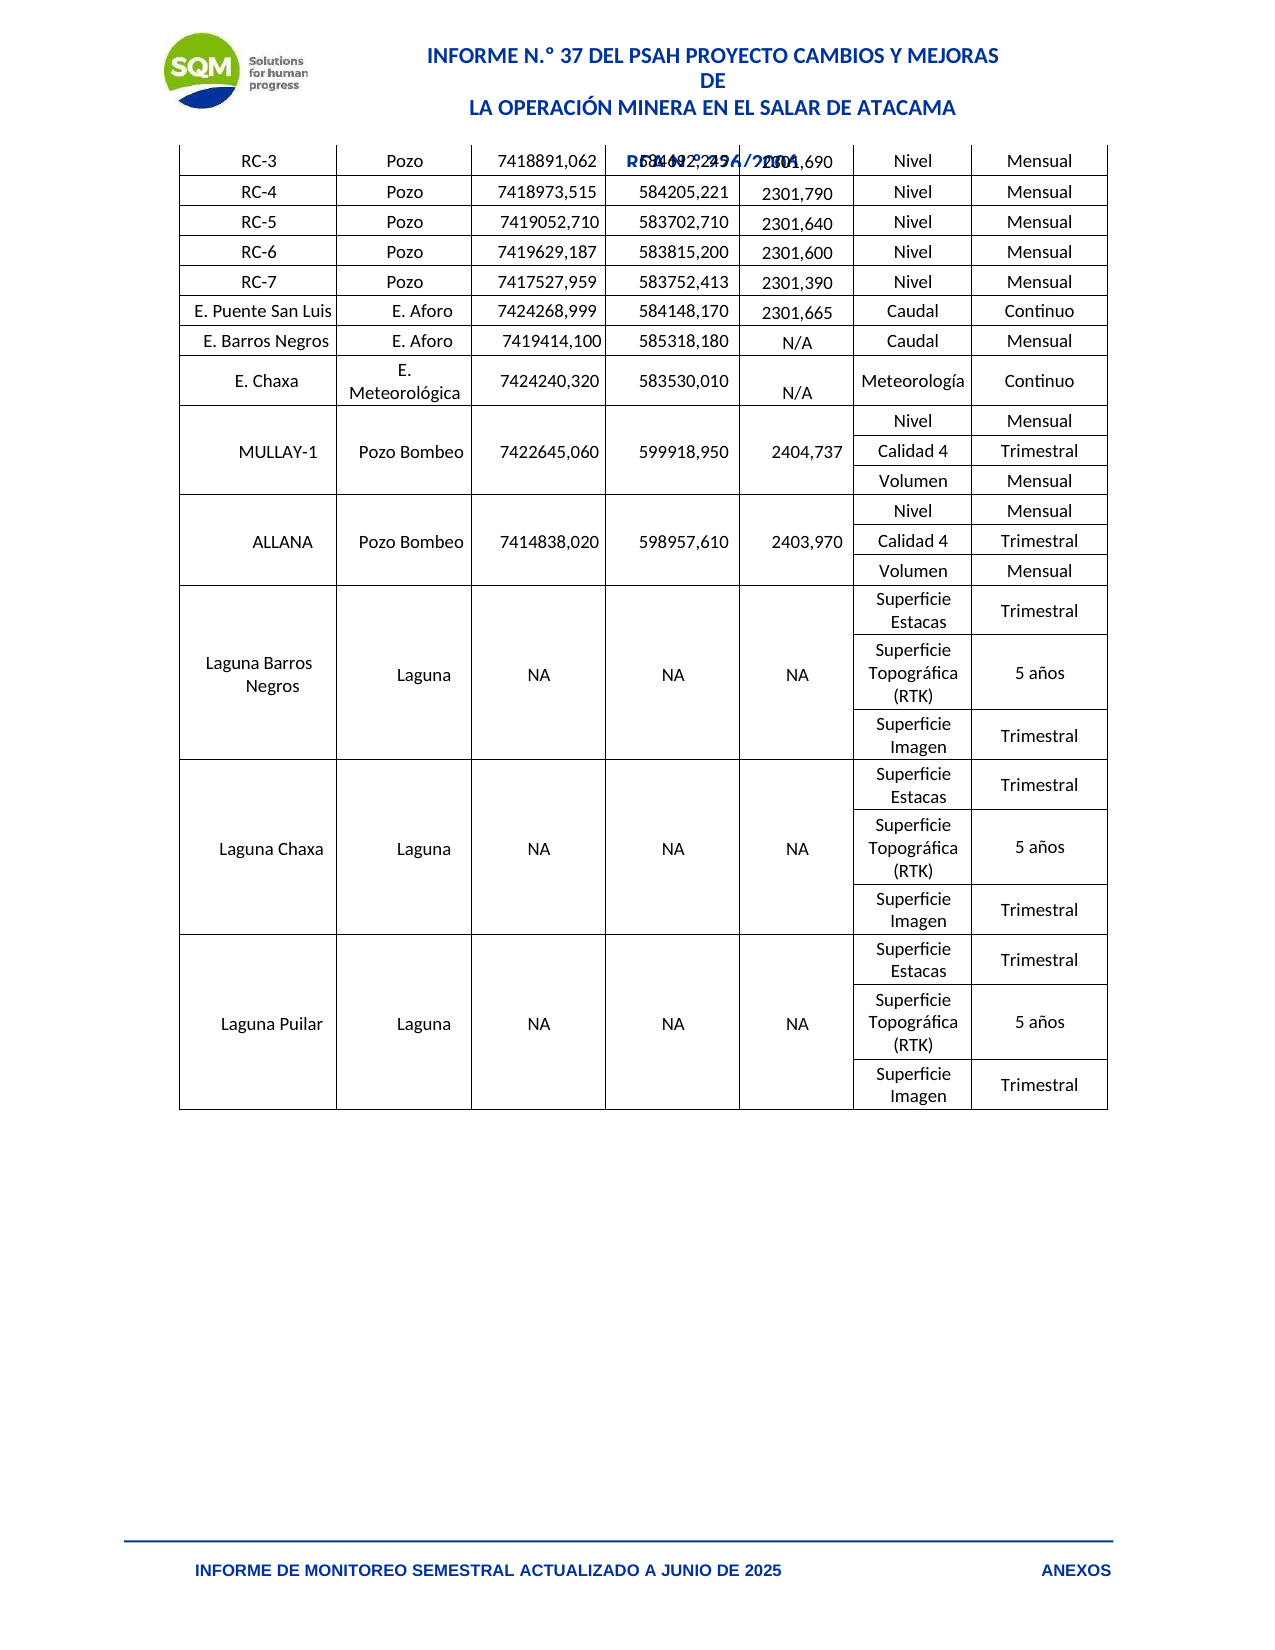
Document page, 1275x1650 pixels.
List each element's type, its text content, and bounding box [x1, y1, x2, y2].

table_cell 5 años [972, 635, 1107, 709]
table_cell NA [606, 760, 739, 934]
table_cell 7424268,999 [472, 296, 605, 325]
table_cell 7419052,710 [472, 206, 605, 235]
table_cell Superficie Imagen [854, 710, 971, 759]
table_cell Nivel [854, 495, 971, 524]
table_cell 5 años [972, 810, 1107, 884]
table_cell E. Barros Negros [180, 326, 336, 355]
table_cell RC-4 [180, 176, 336, 205]
table_header Pozo [337, 145, 471, 175]
table_cell Superficie Topográfica (RTK) [854, 985, 971, 1058]
table_cell E. Aforo [337, 296, 471, 325]
table_cell Trimestral [972, 436, 1107, 464]
table_cell Nivel [854, 236, 971, 265]
table_cell MULLAY-1 [180, 406, 336, 494]
table_header 584692,245 [606, 145, 739, 175]
table_cell Trimestral [972, 1060, 1107, 1108]
table_cell 2301,790 [740, 176, 853, 205]
table_cell Pozo Bombeo [337, 406, 471, 494]
table_cell Laguna Puilar [180, 935, 336, 1108]
table_cell ALLANA [180, 495, 336, 584]
table_cell Nivel [854, 206, 971, 235]
table_cell Mensual [972, 495, 1107, 524]
table_cell NA [740, 760, 853, 934]
table_cell 598957,610 [606, 495, 739, 584]
table_cell 2301,665 [740, 296, 853, 325]
table_header Nivel [854, 145, 971, 175]
table_cell RC-5 [180, 206, 336, 235]
table_cell Superficie Estacas [854, 935, 971, 984]
table_cell Laguna [337, 935, 471, 1108]
table_cell RC-7 [180, 266, 336, 295]
table_cell Mensual [972, 555, 1107, 584]
table_cell Mensual [972, 326, 1107, 355]
table_cell E. Chaxa [180, 356, 336, 405]
table_cell NA [606, 586, 739, 759]
table_header 7418891,062 [472, 145, 605, 175]
table_cell Laguna Chaxa [180, 760, 336, 934]
table_cell Continuo [972, 296, 1107, 325]
table_header 2301,690 [740, 145, 853, 175]
table_cell 583752,413 [606, 266, 739, 295]
table_cell NA [740, 586, 853, 759]
table_cell Nivel [854, 406, 971, 435]
table_cell NA [740, 935, 853, 1108]
table_cell E. Puente San Luis [180, 296, 336, 325]
table_cell Mensual [972, 466, 1107, 494]
table_cell Superficie Imagen [854, 1060, 971, 1108]
table_cell Superficie Imagen [854, 885, 971, 934]
table_cell 5 años [972, 985, 1107, 1058]
table_cell Superficie Topográfica (RTK) [854, 810, 971, 884]
table_cell 583702,710 [606, 206, 739, 235]
table_cell 2301,600 [740, 236, 853, 265]
table_cell Volumen [854, 555, 971, 584]
table_cell Trimestral [972, 760, 1107, 809]
table_cell 7417527,959 [472, 266, 605, 295]
table_cell Nivel [854, 266, 971, 295]
table_cell Calidad 4 [854, 525, 971, 554]
table_cell Superficie Estacas [854, 760, 971, 809]
table_cell E. Meteorológica [337, 356, 471, 405]
table_cell Pozo [337, 236, 471, 265]
table_cell Pozo [337, 266, 471, 295]
table_cell 584148,170 [606, 296, 739, 325]
table_cell Pozo Bombeo [337, 495, 471, 584]
table_cell 7424240,320 [472, 356, 605, 405]
table_cell Trimestral [972, 710, 1107, 759]
table_cell NA [472, 935, 605, 1108]
table_header Mensual [972, 145, 1107, 175]
table_cell Caudal [854, 326, 971, 355]
table_cell Trimestral [972, 885, 1107, 934]
table_cell 584205,221 [606, 176, 739, 205]
table_cell Calidad 4 [854, 436, 971, 464]
table_cell Mensual [972, 266, 1107, 295]
table_cell 583530,010 [606, 356, 739, 405]
table_cell Superficie Estacas [854, 586, 971, 634]
table_cell Trimestral [972, 525, 1107, 554]
table_header RC-3 [180, 145, 336, 175]
table_cell Mensual [972, 176, 1107, 205]
table_cell NA [472, 760, 605, 934]
table_cell 7419629,187 [472, 236, 605, 265]
table_cell Mensual [972, 406, 1107, 435]
table_cell 7419414,100 [472, 326, 605, 355]
table_cell E. Aforo [337, 326, 471, 355]
table_cell 2404,737 [740, 406, 853, 494]
table_cell 2301,390 [740, 266, 853, 295]
table_cell 2403,970 [740, 495, 853, 584]
table_cell 585318,180 [606, 326, 739, 355]
table_cell Laguna [337, 586, 471, 759]
table_cell Volumen [854, 466, 971, 494]
table_cell 599918,950 [606, 406, 739, 494]
table_cell Mensual [972, 236, 1107, 265]
table_cell 7418973,515 [472, 176, 605, 205]
table_cell Trimestral [972, 935, 1107, 984]
table_cell Meteorología [854, 356, 971, 405]
table_cell N/A [740, 326, 853, 355]
table_cell Laguna [337, 760, 471, 934]
table_cell 583815,200 [606, 236, 739, 265]
table_cell NA [606, 935, 739, 1108]
picture [164, 32, 308, 109]
table_cell Pozo [337, 176, 471, 205]
table_cell Pozo [337, 206, 471, 235]
table_cell NA [472, 586, 605, 759]
table_cell RC-6 [180, 236, 336, 265]
table_cell 2301,640 [740, 206, 853, 235]
table_cell Mensual [972, 206, 1107, 235]
table_cell Superficie Topográfica (RTK) [854, 635, 971, 709]
table_cell 7422645,060 [472, 406, 605, 494]
table_cell Trimestral [972, 586, 1107, 634]
table_cell N/A [740, 356, 853, 405]
table_cell Continuo [972, 356, 1107, 405]
table_cell Caudal [854, 296, 971, 325]
table_cell 7414838,020 [472, 495, 605, 584]
table_cell Nivel [854, 176, 971, 205]
table_cell Laguna Barros Negros [180, 586, 336, 759]
